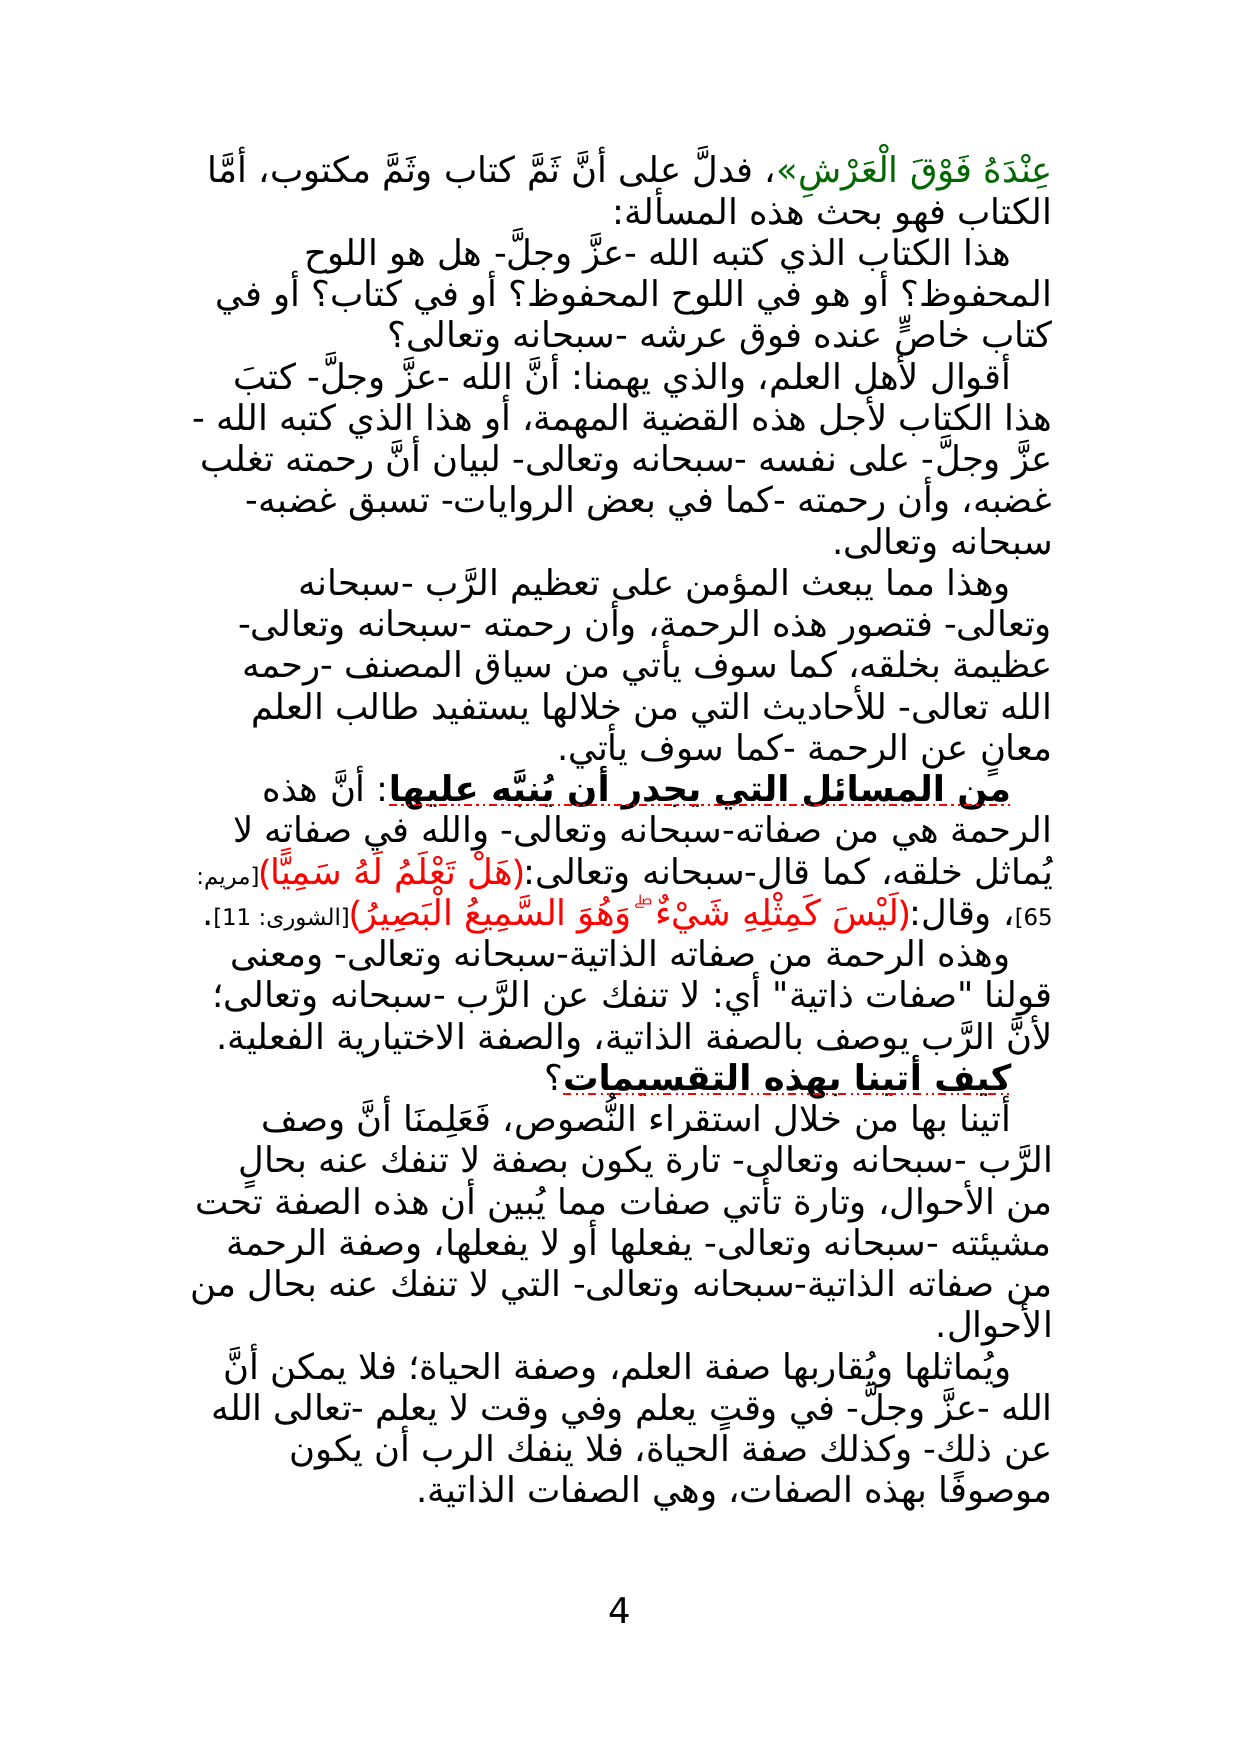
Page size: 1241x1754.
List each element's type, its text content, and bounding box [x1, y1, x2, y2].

text أتينا بها من خلال استقراء النُّصوص، فَعَلِمنَا أنَّ وصف الرَّب -سبحانه وتعالى- تارة يكون بصفة لا تنفك عنه بحالٍ من الأحوال، وتارة تأتي صفات مما يُبين أن هذه الصفة تحت مشيئته -سبحانه وتعالى- يفعلها أو لا يفعلها، وصفة الرحمة من صفاته الذاتية-سبحانه وتعالى- التي لا تنفك عنه بحال من الأحوال. [187, 1099, 1053, 1346]
text هذا الكتاب الذي كتبه الله -عزَّ وجلَّ- هل هو اللوح المحفوظ؟ أو هو في اللوح المحفوظ؟ أو في كتاب؟ أو في كتاب خاصٍّ عنده فوق عرشه -سبحانه وتعالى؟ [187, 232, 1053, 356]
text من المسائل التي يجدر أن يُنبَّه عليها: أنَّ هذه الرحمة هي من صفاته-سبحانه وتعالى- والله في صفاته لا يُماثل خلقه، كما قال-سبحانه وتعالى:﴿هَلْ تَعْلَمُ لَهُ سَمِيًّا﴾[مريم: 65]، وقال:﴿لَيْسَ كَمِثْلِهِ شَيْءٌ ۖ وَهُوَ السَّمِيعُ الْبَصِيرُ﴾[الشورى: 11]. [187, 769, 1053, 934]
text أقوال لأهل العلم، والذي يهمنا: أنَّ الله -عزَّ وجلَّ- كتبَ هذا الكتاب لأجل هذه القضية المهمة، أو هذا الذي كتبه الله -عزَّ وجلَّ- على نفسه -سبحانه وتعالى- لبيان أنَّ رحمته تغلب غضبه، وأن رحمته -كما في بعض الروايات- تسبق غضبه-سبحانه وتعالى. [187, 356, 1053, 562]
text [187, 150, 1053, 232]
text كيف أتينا بهذه التقسيمات؟ [187, 1057, 1053, 1099]
text وهذه الرحمة من صفاته الذاتية-سبحانه وتعالى- ومعنى قولنا "صفات ذاتية" أي: لا تنفك عن الرَّب -سبحانه وتعالى؛ لأنَّ الرَّب يوصف بالصفة الذاتية، والصفة الاختيارية الفعلية. [187, 934, 1053, 1057]
text وهذا مما يبعث المؤمن على تعظيم الرَّب -سبحانه وتعالى- فتصور هذه الرحمة، وأن رحمته -سبحانه وتعالى- عظيمة بخلقه، كما سوف يأتي من سياق المصنف -رحمه الله تعالى- للأحاديث التي من خلالها يستفيد طالب العلم معانٍ عن الرحمة -كما سوف يأتي. [187, 562, 1053, 769]
text ويُماثلها ويُقاربها صفة العلم، وصفة الحياة؛ فلا يمكن أنَّ الله -عزَّ وجلَّ- في وقتٍ يعلم وفي وقت لا يعلم -تعالى الله عن ذلك- وكذلك صفة الحياة، فلا ينفك الرب أن يكون موصوفًا بهذه الصفات، وهي الصفات الذاتية. [187, 1346, 1053, 1511]
